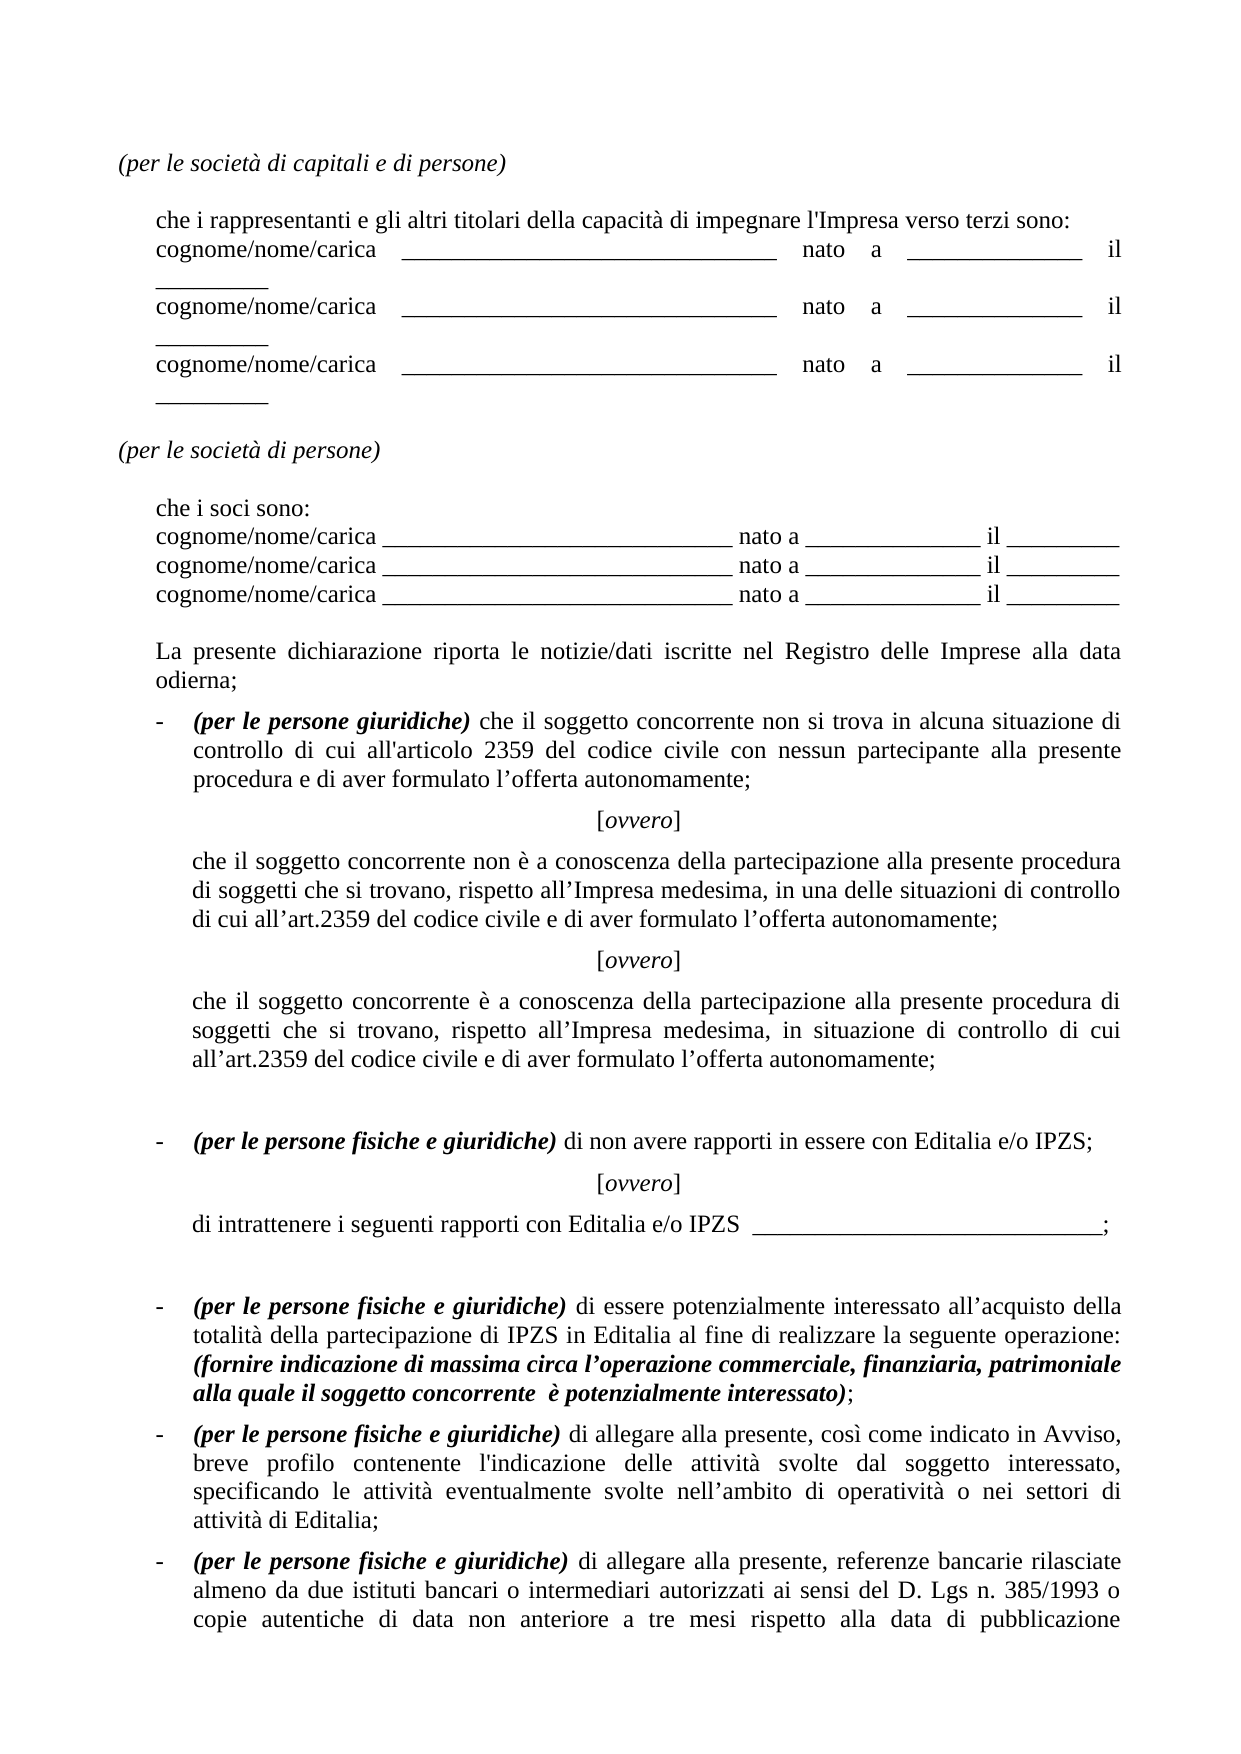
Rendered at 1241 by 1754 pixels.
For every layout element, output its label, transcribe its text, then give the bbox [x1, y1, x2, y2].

text cognome/nome/carica ______________________________ nato a ______________ il _________ [156, 349, 1122, 406]
text cognome/nome/carica ____________________________ nato a ______________ il _________ [156, 550, 1122, 579]
text La presente dichiarazione riporta le notizie/dati iscritte nel Registro delle Imprese alla data odierna; [155, 636, 1122, 694]
text cognome/nome/carica ____________________________ nato a ______________ il _________ [156, 579, 1122, 608]
text che il soggetto concorrente non è a conoscenza della partecipazione alla presente procedura di soggetti che si trovano, rispetto all’Impresa medesima, in una delle situazioni di controllo di cui all’art.2359 del codice civile e di aver formulato l’offerta autonomamente; [192, 846, 1122, 933]
text cognome/nome/carica ______________________________ nato a ______________ il _________ [156, 291, 1122, 349]
text che i soci sono: [156, 493, 1122, 521]
text che i rappresentanti e gli altri titolari della capacità di impegnare l'Impresa verso terzi sono: [156, 205, 1122, 234]
list (per le persone fisiche e giuridiche) di non avere rapporti in essere con Editalia e/o IPZS; [155, 1126, 1122, 1155]
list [155, 1546, 1122, 1633]
text [ovvero] [155, 1168, 1122, 1196]
text (per le società di capitali e di persone) [118, 148, 1122, 176]
text di intrattenere i seguenti rapporti con Editalia e/o IPZS ____________________________; [155, 1209, 1122, 1238]
list (per le persone giuridiche) che il soggetto concorrente non si trova in alcuna situazione di controllo di cui all'articolo 2359 del codice civile con nessun partecipante alla presente procedura e di aver formulato l’offerta autonomamente; [155, 706, 1122, 793]
text [ovvero] [155, 805, 1122, 834]
text cognome/nome/carica ____________________________ nato a ______________ il _________ [156, 521, 1122, 550]
text [ovvero] [155, 945, 1122, 974]
text cognome/nome/carica ______________________________ nato a ______________ il _________ [156, 234, 1122, 291]
list (per le persone fisiche e giuridiche) di essere potenzialmente interessato all’acquisto della totalità della partecipazione di IPZS in Editalia al fine di realizzare la seguente operazione: (fornire indicazione di massima circa l’operazione commerciale, finanziaria, patrimoniale alla quale il soggetto concorrente è potenzialmente interessato); [155, 1291, 1122, 1406]
text che il soggetto concorrente è a conoscenza della partecipazione alla presente procedura di soggetti che si trovano, rispetto all’Impresa medesima, in situazione di controllo di cui all’art.2359 del codice civile e di aver formulato l’offerta autonomamente; [192, 986, 1122, 1073]
list (per le persone fisiche e giuridiche) di allegare alla presente, così come indicato in Avviso, breve profilo contenente l'indicazione delle attività svolte dal soggetto interessato, specificando le attività eventualmente svolte nell’ambito di operatività o nei settori di attività di Editalia; [155, 1419, 1122, 1534]
text (per le società di persone) [118, 435, 1122, 464]
